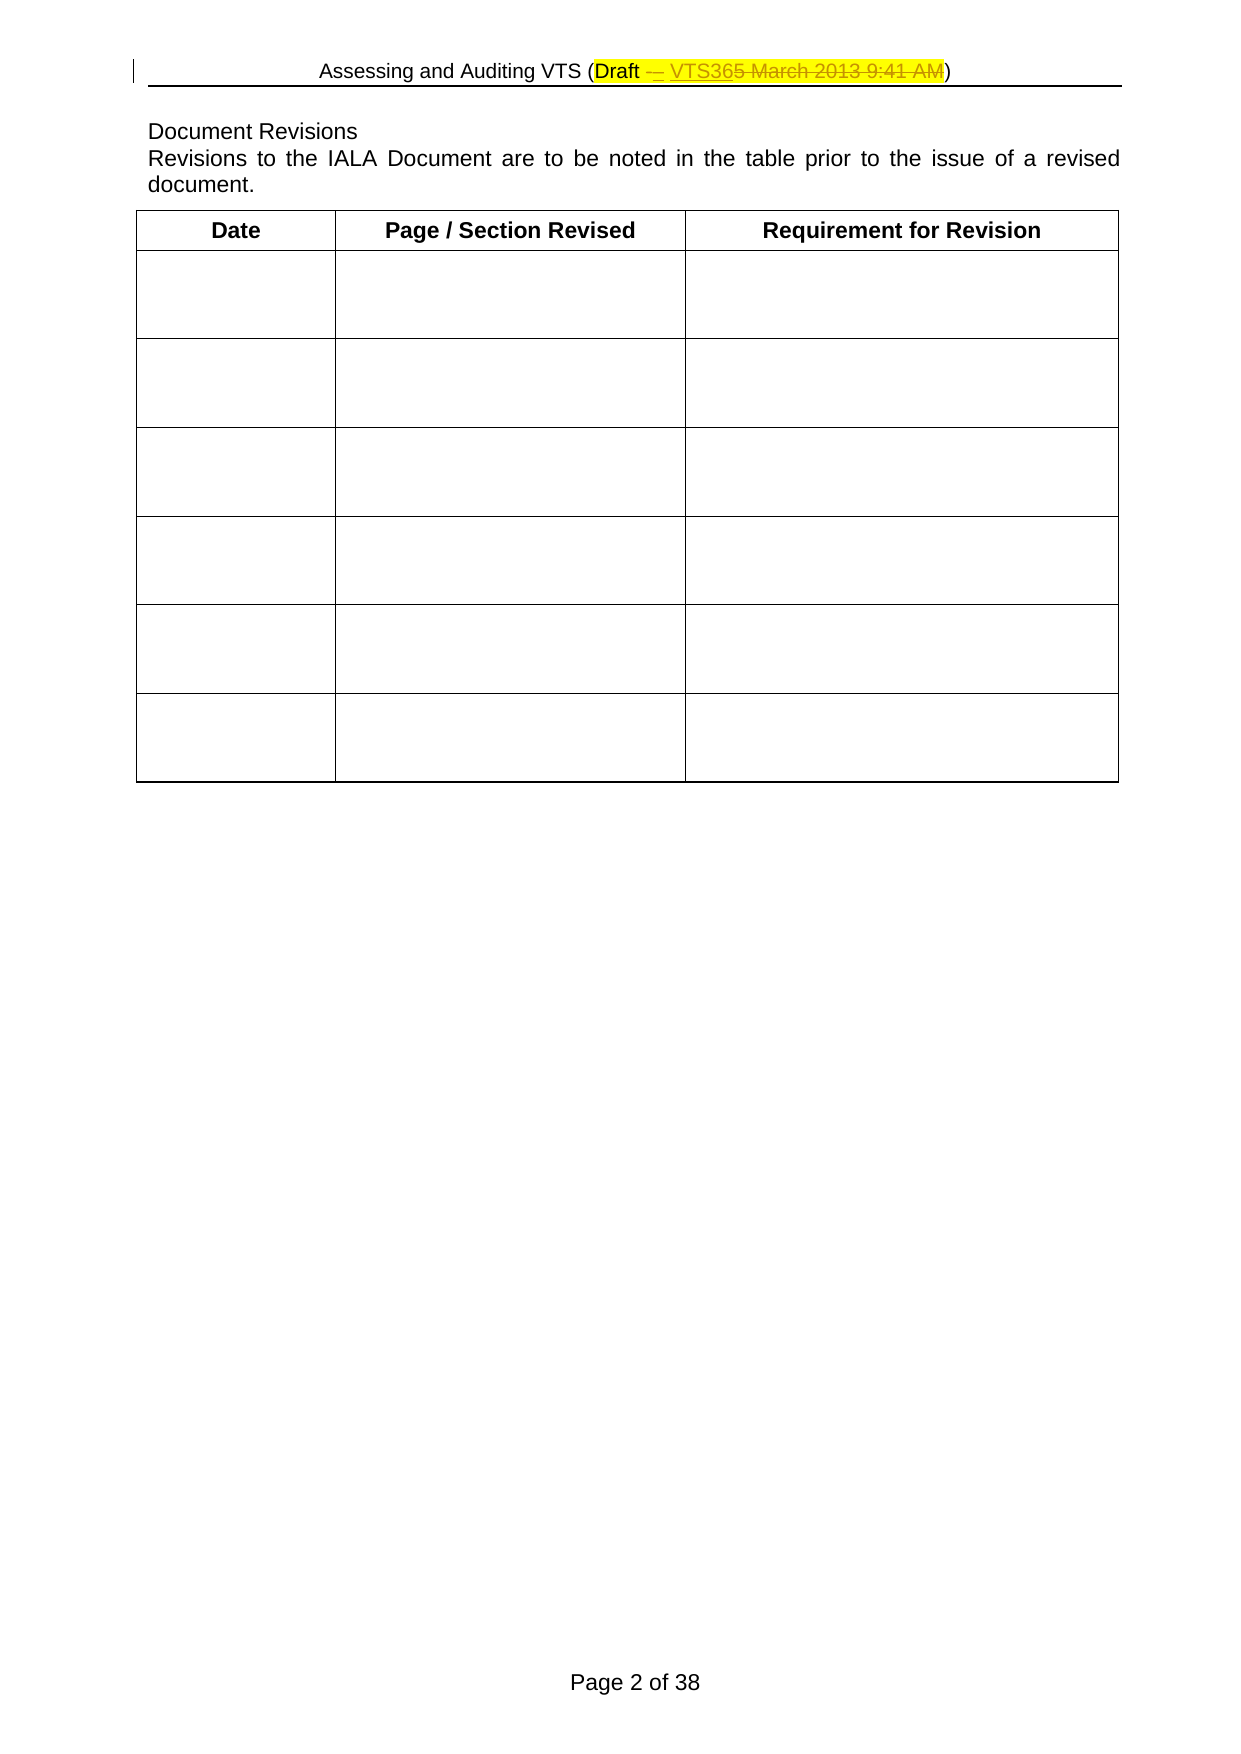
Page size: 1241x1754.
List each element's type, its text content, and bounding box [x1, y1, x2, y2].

table_cell [686, 339, 1118, 427]
table_cell [336, 339, 685, 427]
table_cell [336, 517, 685, 604]
table_cell [137, 694, 335, 781]
table_cell [686, 694, 1118, 781]
text Revisions to the IALA Document are to be noted in the table prior to the issue of a revised document. [148, 144, 1122, 197]
table_cell [137, 605, 335, 693]
table_cell [686, 251, 1118, 338]
title Document Revisions [148, 118, 1122, 144]
table_cell [137, 517, 335, 604]
table_cell [336, 605, 685, 693]
table_cell [137, 428, 335, 516]
table_header Page / Section Revised [336, 211, 685, 249]
table_header Date [137, 211, 335, 249]
table_header Requirement for Revision [686, 211, 1118, 249]
table_cell [336, 694, 685, 781]
table_cell [686, 428, 1118, 516]
table_cell [686, 605, 1118, 693]
table_cell [686, 517, 1118, 604]
table_cell [137, 251, 335, 338]
table_cell [137, 339, 335, 427]
table_cell [336, 251, 685, 338]
table_cell [336, 428, 685, 516]
